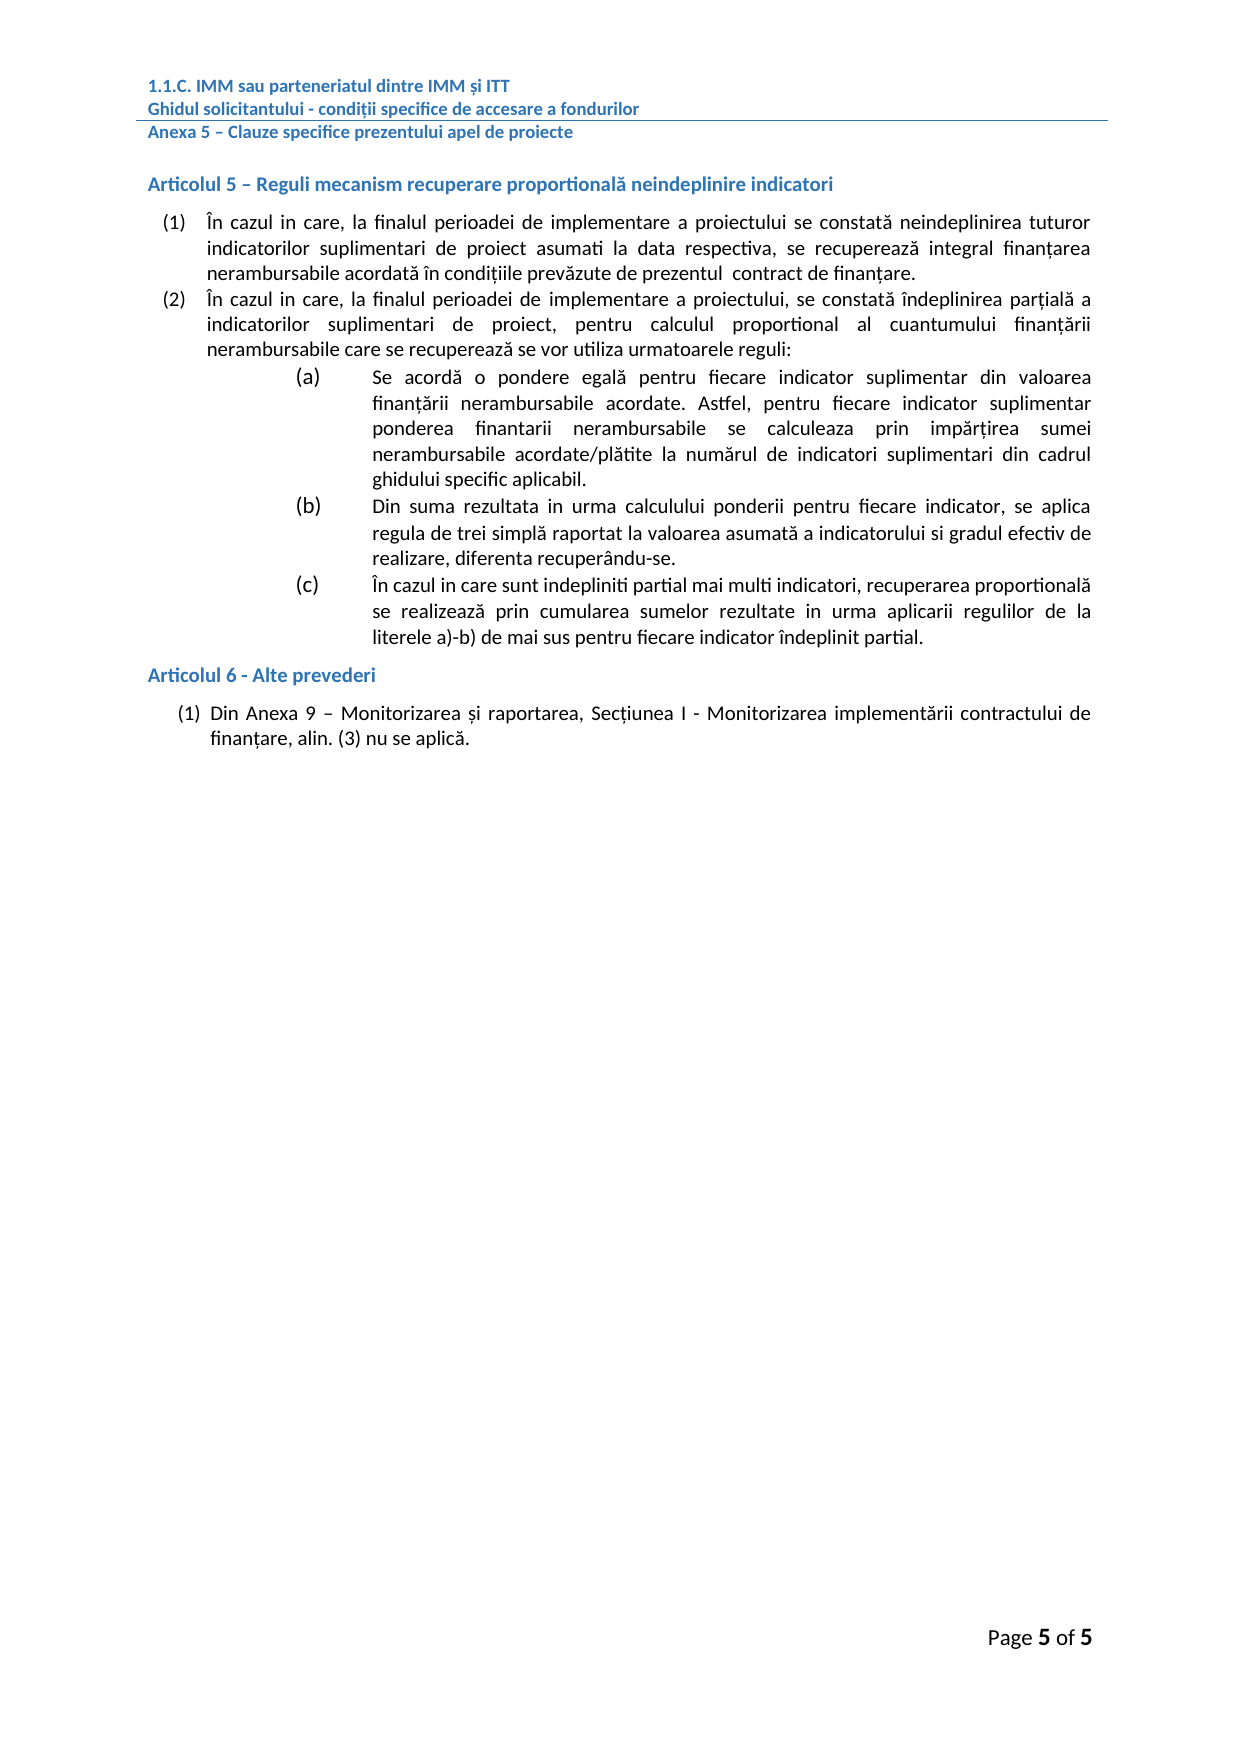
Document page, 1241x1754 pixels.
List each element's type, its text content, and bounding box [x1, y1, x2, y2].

subtitle În cazul in care, la finalul perioadei de implementare a proiectului, se constată îndeplinirea parțială a indicatorilor suplimentari de proiect, pentru calculul proportional al cuantumului finanțării nerambursabile care se recuperează se vor utiliza urmatoarele reguli: [162, 286, 1093, 362]
subtitle Articolul 5 – Reguli mecanism recuperare proportională neindeplinire indicatori [148, 172, 1093, 197]
list Se acordă o pondere egală pentru fiecare indicator suplimentar din valoarea finanțării nerambursabile acordate. Astfel, pentru fiecare indicator suplimentar ponderea finantarii nerambursabile se calculeaza prin impărțirea sumei nerambursabile acordate/plătite la numărul de indicatori suplimentari din cadrul ghidului specific aplicabil. [295, 362, 1093, 492]
list În cazul in care sunt indepliniti partial mai multi indicatori, recuperarea proportională se realizează prin cumularea sumelor rezultate in urma aplicarii regulilor de la literele a)-b) de mai sus pentru fiecare indicator îndeplinit partial. [295, 571, 1093, 649]
list Din suma rezultata in urma calculului ponderii pentru fiecare indicator, se aplica regula de trei simplă raportat la valoarea asumată a indicatorului si gradul efectiv de realizare, diferenta recuperându-se. [295, 492, 1093, 571]
subtitle Articolul 6 - Alte prevederi [148, 662, 1093, 687]
subtitle Din Anexa 9 – Monitorizarea și raportarea, Secțiunea I - Monitorizarea implementării contractului de finanţare, alin. (3) nu se aplică. [177, 700, 1093, 751]
subtitle În cazul in care, la finalul perioadei de implementare a proiectului se constată neindeplinirea tuturor indicatorilor suplimentari de proiect asumati la data respectiva, se recuperează integral finanțarea nerambursabile acordată în condițiile prevăzute de prezentul contract de finanțare. [162, 209, 1093, 286]
